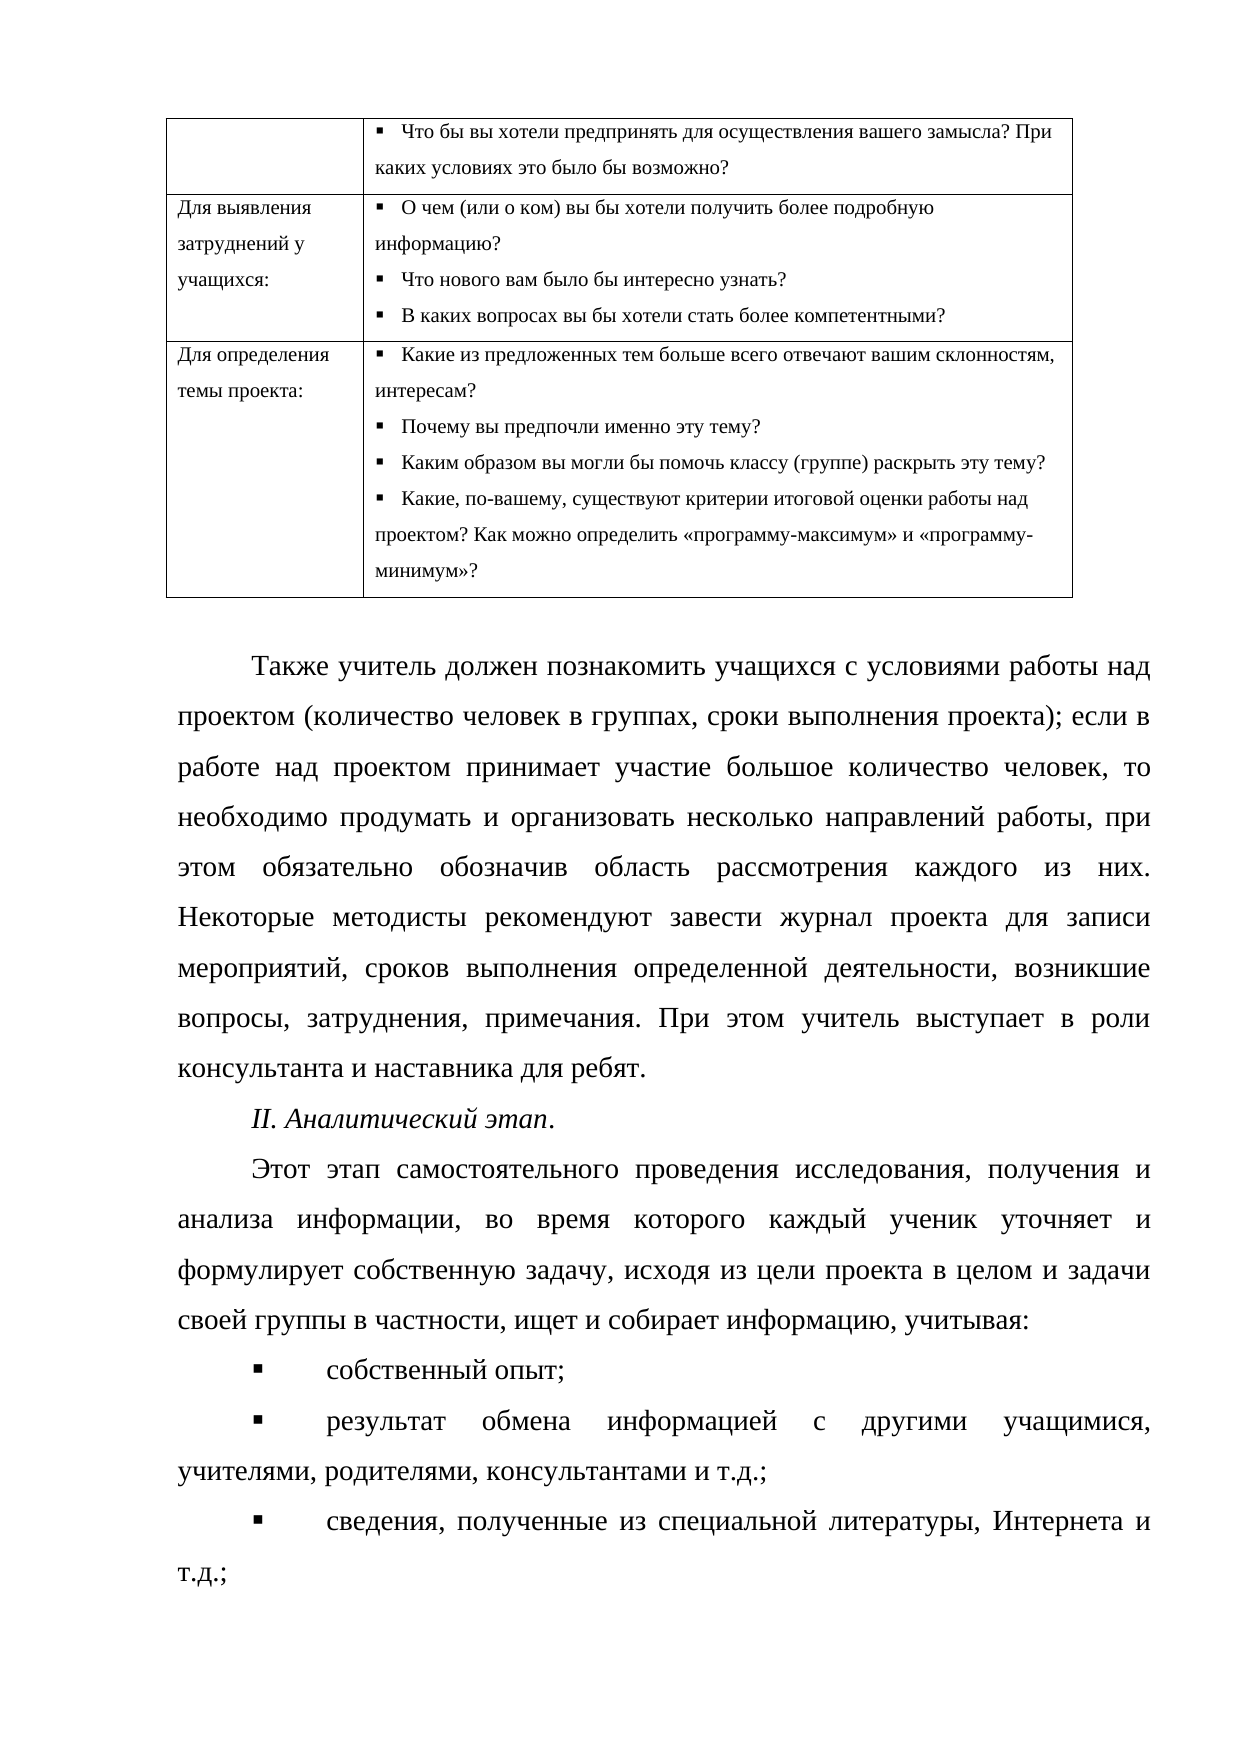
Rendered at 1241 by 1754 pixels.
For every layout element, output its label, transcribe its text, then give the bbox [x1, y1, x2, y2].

text II. Аналитический этап. [177, 1101, 1152, 1134]
list результат обмена информацией с другими учащимися, учителями, родителями, консультантами и т.д.; [177, 1403, 1152, 1487]
list сведения, полученные из специальной литературы, Интернета и т.д.; [177, 1503, 1152, 1587]
table_cell Какие из предложенных тем больше всего отвечают вашим склонностям, интересам? Почему вы предпочли именно эту тему? Каким образом вы могли бы помочь классу (группе) раскрыть эту тему? Какие, по-вашему, существуют критерии итоговой оценки работы над проектом? Как можно определить «программу-максимум» и «программу-минимум»? [364, 342, 1072, 597]
text Этот этап самостоятельного проведения исследования, получения и анализа информации, во время которого каждый ученик уточняет и формулирует собственную задачу, исходя из цели проекта в целом и задачи своей группы в частности, ищет и собирает информацию, учитывая: [177, 1151, 1152, 1336]
text Также учитель должен познакомить учащихся с условиями работы над проектом (количество человек в группах, сроки выполнения проекта); если в работе над проектом принимает участие большое количество человек, то необходимо продумать и организовать несколько направлений работы, при этом обязательно обозначив область рассмотрения каждого из них. Некоторые методисты рекомендуют завести журнал проекта для записи мероприятий, сроков выполнения определенной деятельности, возникшие вопросы, затруднения, примечания. При этом учитель выступает в роли консультанта и наставника для ребят. [177, 648, 1152, 1084]
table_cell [167, 119, 363, 193]
table_cell Для определения темы проекта: [167, 342, 363, 597]
table_cell О чем (или о ком) вы бы хотели получить более подробную информацию? Что нового вам было бы интересно узнать? В каких вопросах вы бы хотели стать более компетентными? [364, 195, 1072, 341]
list собственный опыт; [177, 1352, 1152, 1386]
table_cell Для выявления затруднений у учащихся: [167, 195, 363, 341]
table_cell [364, 119, 1072, 193]
